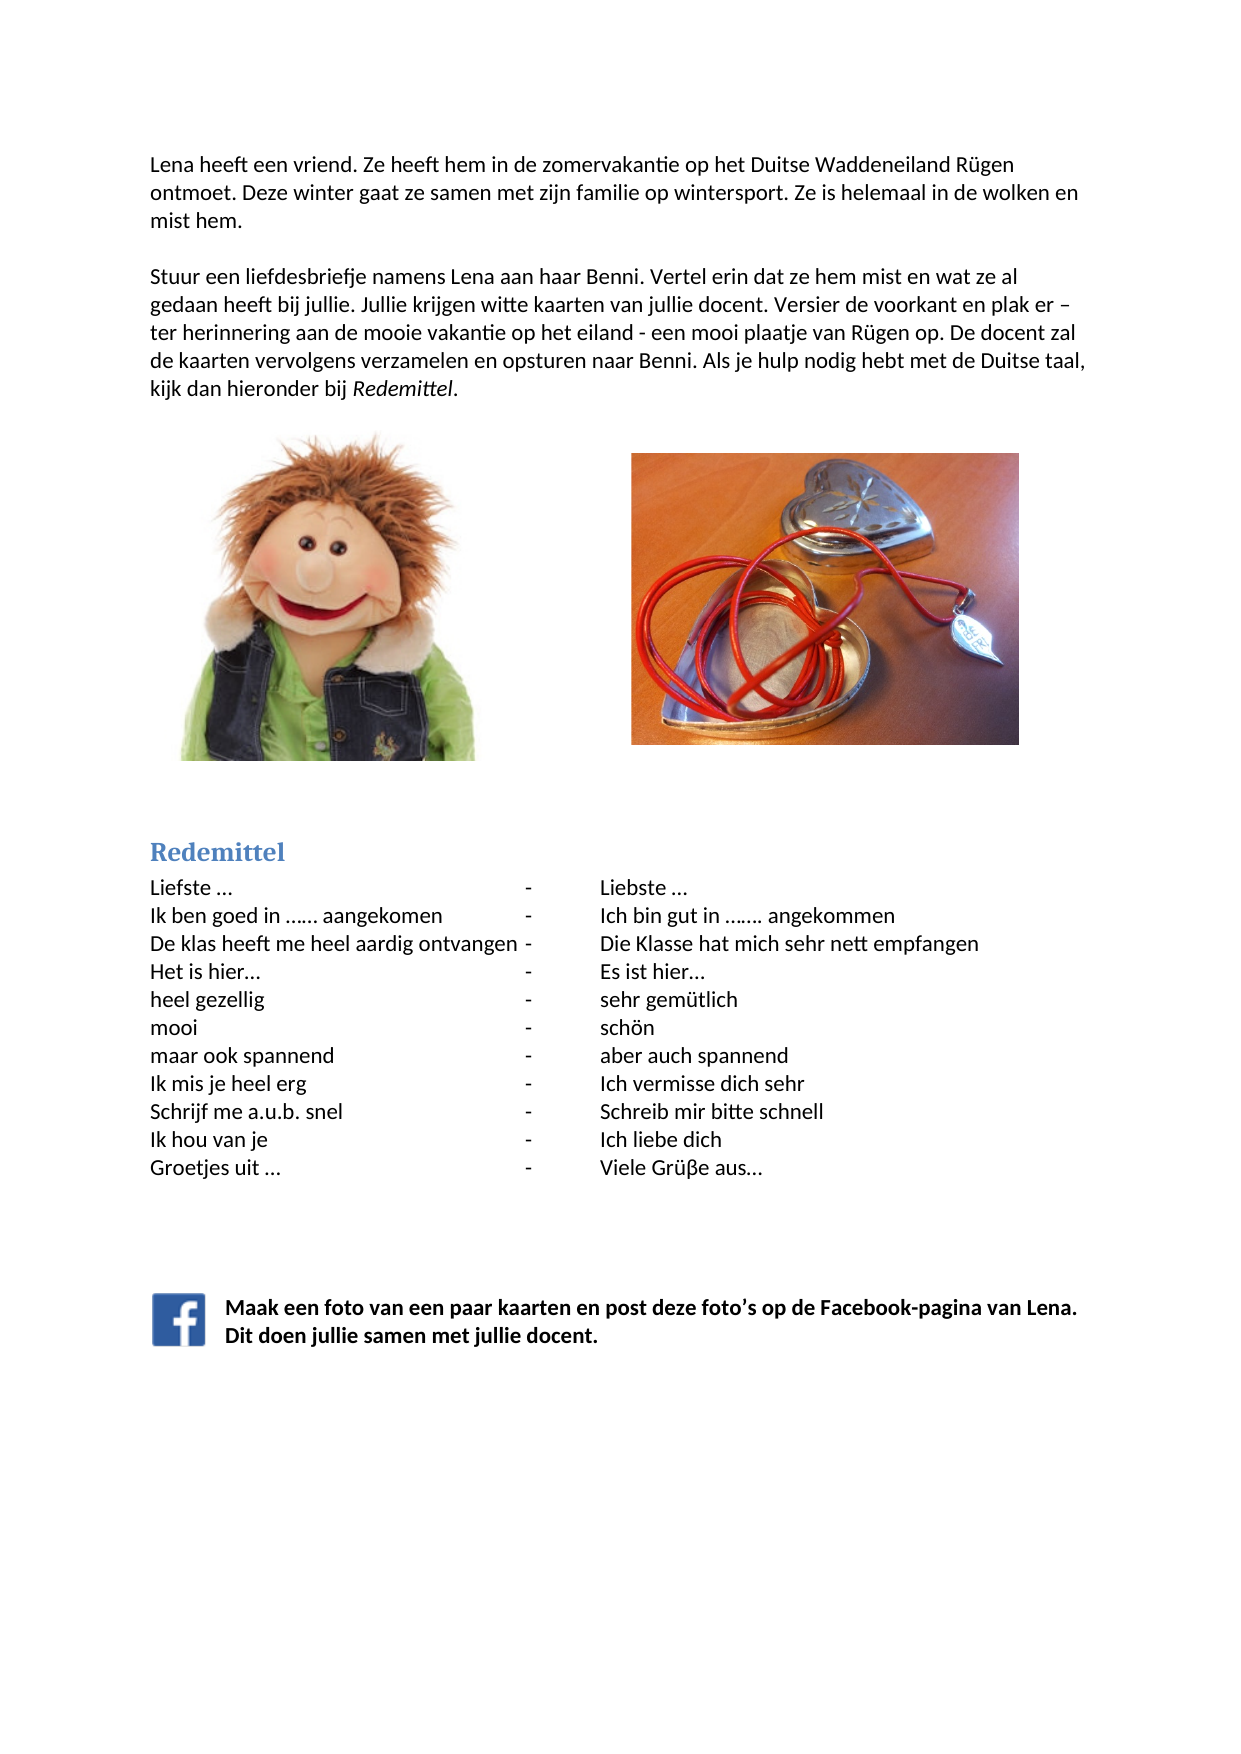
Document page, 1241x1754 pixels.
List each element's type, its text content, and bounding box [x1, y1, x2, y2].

text heel gezellig - sehr gemütlich [150, 985, 1090, 1013]
picture [631, 453, 1019, 745]
text Liefste … - Liebste … [150, 873, 1090, 901]
text De klas heeft me heel aardig ontvangen - Die Klasse hat mich sehr nett empfangen [150, 929, 1090, 957]
text maar ook spannend - aber auch spannend [150, 1041, 1090, 1069]
text Lena heeft een vriend. Ze heeft hem in de zomervakantie op het Duitse Waddeneiland Rügen ontmoet. Deze winter gaat ze samen met zijn familie op wintersport. Ze is helemaal in de wolken en mist hem. [150, 150, 1090, 234]
text Het is hier… - Es ist hier… [150, 957, 1090, 985]
picture [152, 1293, 207, 1348]
text Groetjes uit … - Viele Grüβe aus… [150, 1153, 1090, 1181]
text mooi - schön [150, 1013, 1090, 1041]
text Ik hou van je - Ich liebe dich [150, 1125, 1090, 1153]
text Ik ben goed in …… aangekomen - Ich bin gut in ……. angekommen [150, 901, 1090, 929]
text Maak een foto van een paar kaarten en post deze foto’s op de Facebook-pagina van Lena. Dit doen jullie samen met jullie docent. [225, 1293, 1090, 1349]
text Stuur een liefdesbriefje namens Lena aan haar Benni. Vertel erin dat ze hem mist en wat ze al gedaan heeft bij jullie. Jullie krijgen witte kaarten van jullie docent. Versier de voorkant en plak er – ter herinnering aan de mooie vakantie op het eiland - een mooi plaatje van Rügen op. De docent zal de kaarten vervolgens verzamelen en opsturen naar Benni. Als je hulp nodig hebt met de Duitse taal, kijk dan hieronder bij Redemittel. [150, 262, 1090, 402]
picture [150, 430, 505, 761]
text Schrijf me a.u.b. snel - Schreib mir bitte schnell [150, 1097, 1090, 1125]
text Ik mis je heel erg - Ich vermisse dich sehr [150, 1069, 1090, 1097]
subtitle Redemittel [150, 837, 1090, 868]
